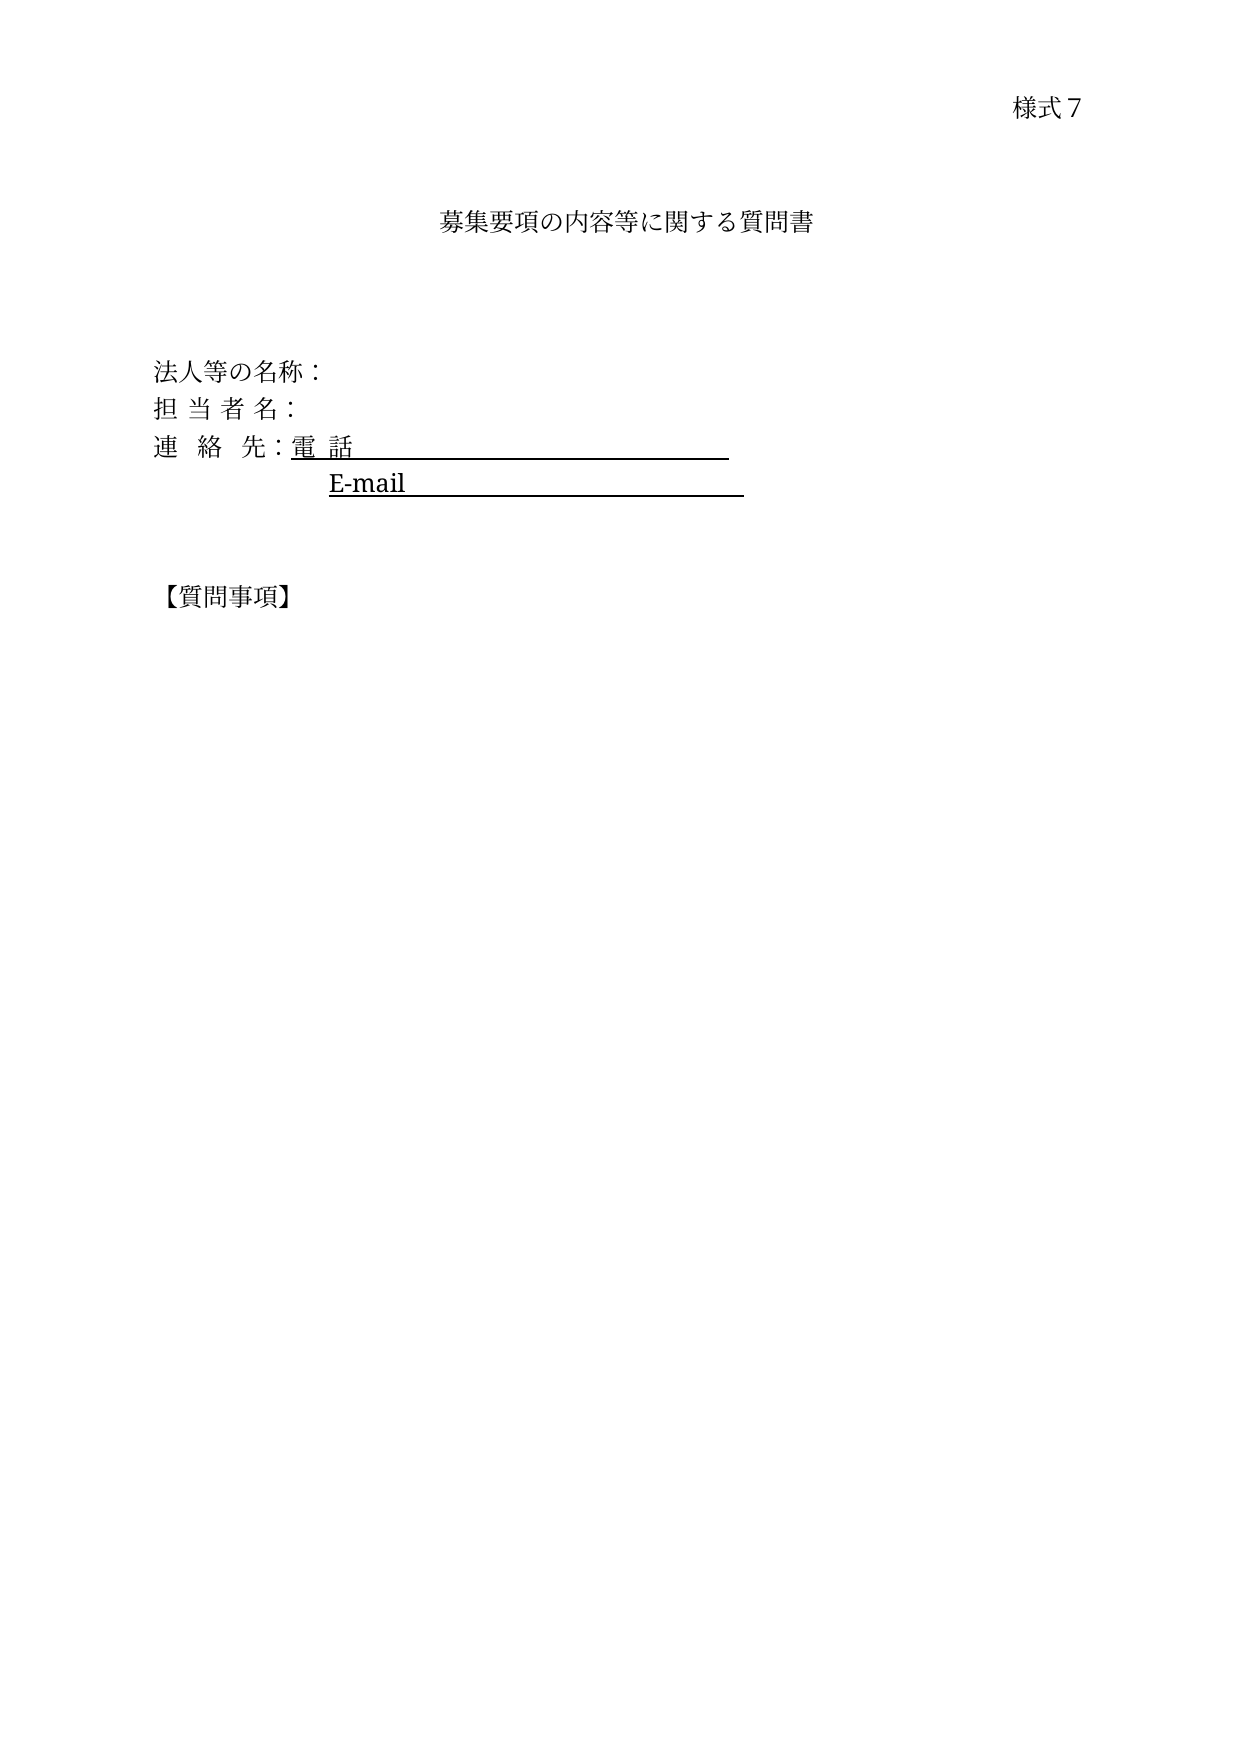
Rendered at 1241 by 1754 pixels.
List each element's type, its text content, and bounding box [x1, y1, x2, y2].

text E-mail [153, 464, 1087, 502]
text 担当者名： [153, 389, 1087, 427]
text 法人等の名称： [153, 352, 1087, 389]
text 募集要項の内容等に関する質問書 [153, 202, 1087, 239]
text 連絡先：電 話 [153, 427, 1087, 464]
text 【質問事項】 [153, 577, 1078, 614]
